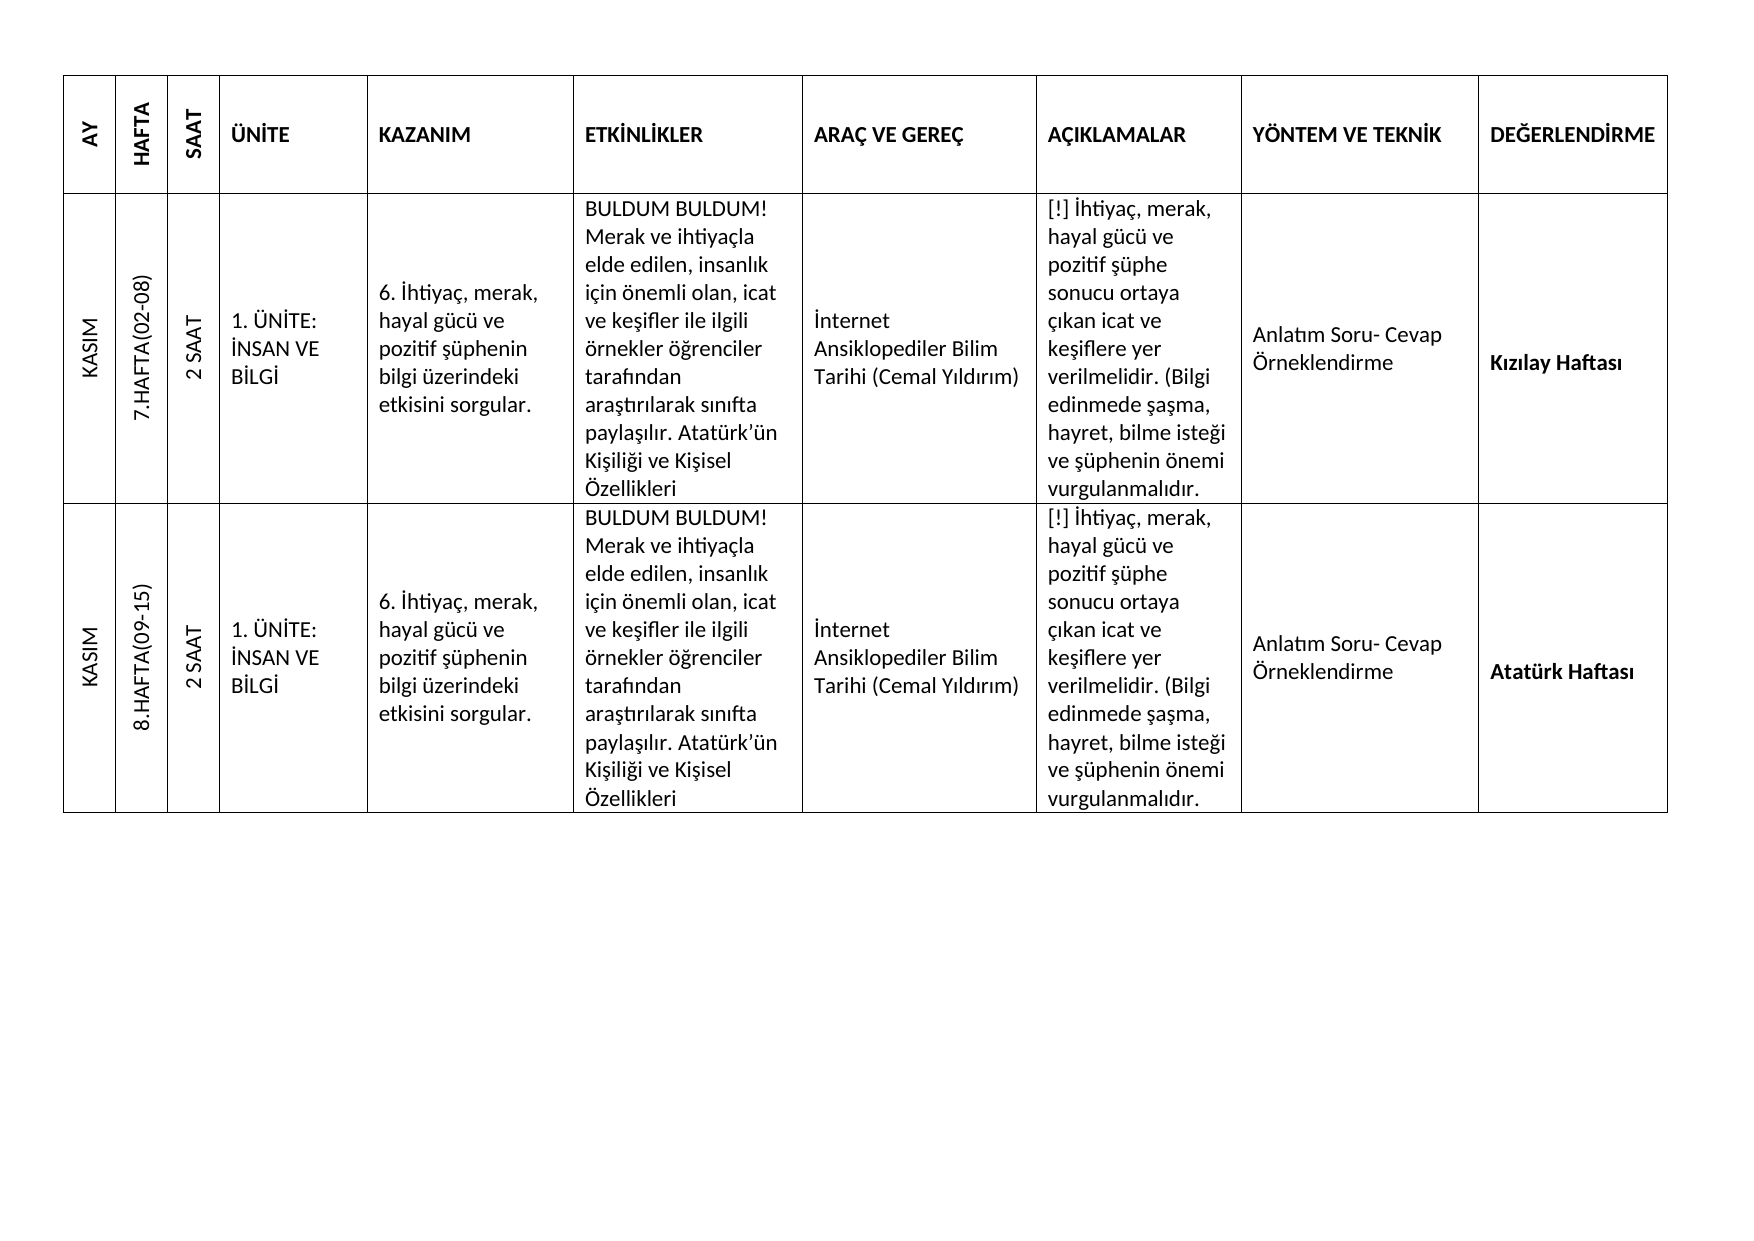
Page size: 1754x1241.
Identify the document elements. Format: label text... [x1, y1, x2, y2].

table_cell 1. ÜNİTE: İNSAN VE BİLGİ [220, 194, 367, 502]
table_header ÜNİTE [220, 76, 367, 193]
table_header YÖNTEM VE TEKNİK [1242, 76, 1478, 193]
table_cell KASIM [64, 194, 115, 502]
table_header SAAT [168, 76, 219, 193]
table_header AY [64, 76, 115, 193]
table_cell Anlatım Soru- Cevap Örneklendirme [1242, 504, 1478, 812]
table_cell [!] İhtiyaç, merak, hayal gücü ve pozitif şüphe sonucu ortaya çıkan icat ve keşiflere yer verilmelidir. (Bilgi edinmede şaşma, hayret, bilme isteği ve şüphenin önemi vurgulanmalıdır. [1037, 194, 1241, 502]
table_cell 2 SAAT [168, 504, 219, 812]
table_cell Anlatım Soru- Cevap Örneklendirme [1242, 194, 1478, 502]
table_header KAZANIM [368, 76, 573, 193]
table_cell İnternet Ansiklopediler Bilim Tarihi (Cemal Yıldırım) [803, 194, 1036, 502]
table_header HAFTA [116, 76, 167, 193]
table_cell BULDUM BULDUM! Merak ve ihtiyaçla elde edilen, insanlık için önemli olan, icat ve keşifler ile ilgili örnekler öğrenciler tarafından araştırılarak sınıfta paylaşılır. Atatürk’ün Kişiliği ve Kişisel Özellikleri [574, 194, 802, 502]
table_cell İnternet Ansiklopediler Bilim Tarihi (Cemal Yıldırım) [803, 504, 1036, 812]
table_cell 6. İhtiyaç, merak, hayal gücü ve pozitif şüphenin bilgi üzerindeki etkisini sorgular. [368, 194, 573, 502]
table_cell KASIM [64, 504, 115, 812]
table_cell [!] İhtiyaç, merak, hayal gücü ve pozitif şüphe sonucu ortaya çıkan icat ve keşiflere yer verilmelidir. (Bilgi edinmede şaşma, hayret, bilme isteği ve şüphenin önemi vurgulanmalıdır. [1037, 504, 1241, 812]
table_cell 7.HAFTA(02-08) [116, 194, 167, 502]
table_header DEĞERLENDİRME [1479, 76, 1667, 193]
table_header ETKİNLİKLER [574, 76, 802, 193]
table_cell 1. ÜNİTE: İNSAN VE BİLGİ [220, 504, 367, 812]
table_cell 2 SAAT [168, 194, 219, 502]
table_cell Atatürk Haftası [1479, 504, 1667, 812]
table_cell Kızılay Haftası [1479, 194, 1667, 502]
table_header ARAÇ VE GEREÇ [803, 76, 1036, 193]
table_cell 6. İhtiyaç, merak, hayal gücü ve pozitif şüphenin bilgi üzerindeki etkisini sorgular. [368, 504, 573, 812]
table_cell 8.HAFTA(09-15) [116, 504, 167, 812]
table_cell BULDUM BULDUM! Merak ve ihtiyaçla elde edilen, insanlık için önemli olan, icat ve keşifler ile ilgili örnekler öğrenciler tarafından araştırılarak sınıfta paylaşılır. Atatürk’ün Kişiliği ve Kişisel Özellikleri [574, 504, 802, 812]
table_header AÇIKLAMALAR [1037, 76, 1241, 193]
